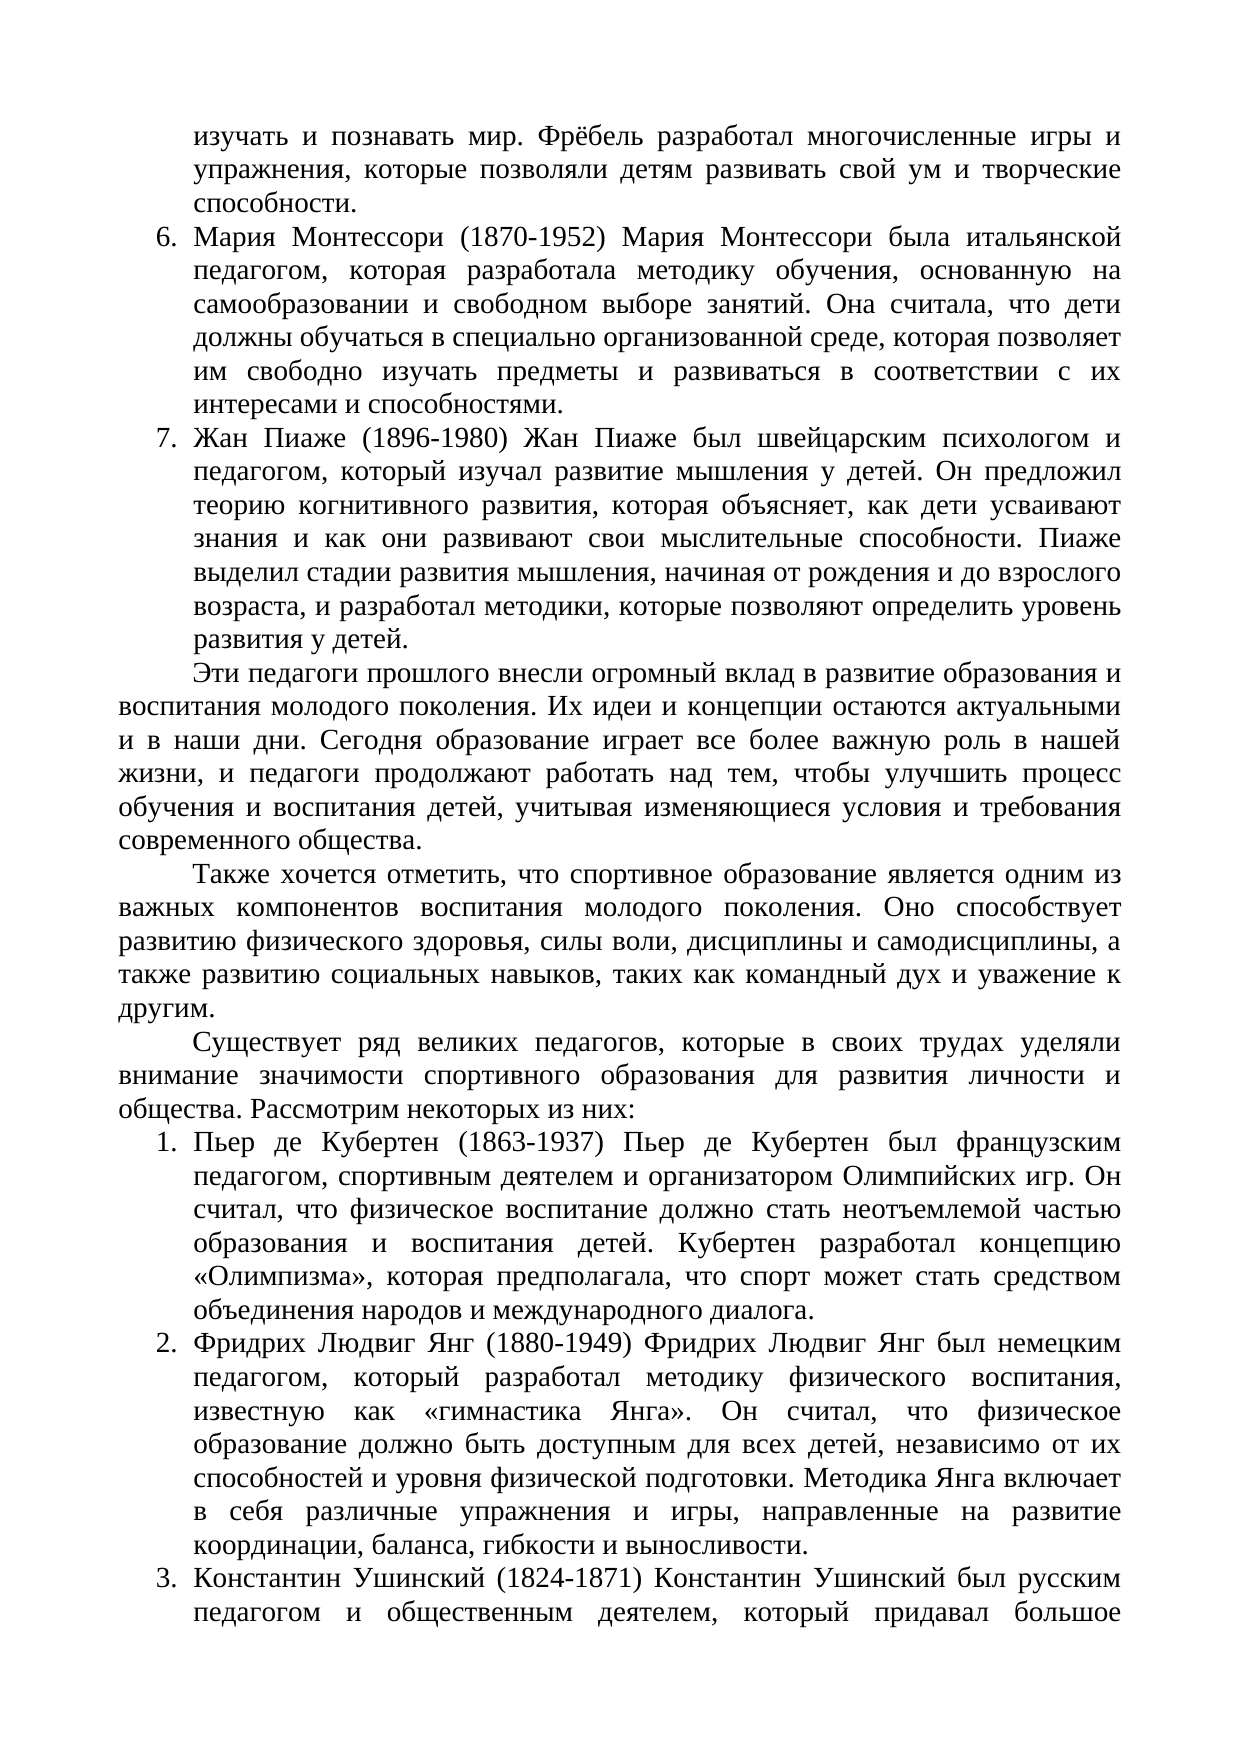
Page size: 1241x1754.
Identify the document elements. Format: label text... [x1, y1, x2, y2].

text Эти педагоги прошлого внесли огромный вклад в развитие образования и воспитания молодого поколения. Их идеи и концепции остаются актуальными и в наши дни. Сегодня образование играет все более важную роль в нашей жизни, и педагоги продолжают работать над тем, чтобы улучшить процесс обучения и воспитания детей, учитывая изменяющиеся условия и требования современного общества. [118, 655, 1122, 856]
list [156, 118, 1122, 219]
list Мария Монтессори (1870-1952) Мария Монтессори была итальянской педагогом, которая разработала методику обучения, основанную на самообразовании и свободном выборе занятий. Она считала, что дети должны обучаться в специально организованной среде, которая позволяет им свободно изучать предметы и развиваться в соответствии с их интересами и способностями. [156, 219, 1122, 420]
list Пьер де Кубертен (1863-1937) Пьер де Кубертен был французским педагогом, спортивным деятелем и организатором Олимпийских игр. Он считал, что физическое воспитание должно стать неотъемлемой частью образования и воспитания детей. Кубертен разработал концепцию «Олимпизма», которая предполагала, что спорт может стать средством объединения народов и международного диалога. [156, 1124, 1122, 1326]
text Существует ряд великих педагогов, которые в своих трудах уделяли внимание значимости спортивного образования для развития личности и общества. Рассмотрим некоторых из них: [118, 1024, 1122, 1124]
list Фридрих Людвиг Янг (1880-1949) Фридрих Людвиг Янг был немецким педагогом, который разработал методику физического воспитания, известную как «гимнастика Янга». Он считал, что физическое образование должно быть доступным для всех детей, независимо от их способностей и уровня физической подготовки. Методика Янга включает в себя различные упражнения и игры, направленные на развитие координации, баланса, гибкости и выносливости. [156, 1326, 1122, 1560]
list Жан Пиаже (1896-1980) Жан Пиаже был швейцарским психологом и педагогом, который изучал развитие мышления у детей. Он предложил теорию когнитивного развития, которая объясняет, как дети усваивают знания и как они развивают свои мыслительные способности. Пиаже выделил стадии развития мышления, начиная от рождения и до взрослого возраста, и разработал методики, которые позволяют определить уровень развития у детей. [156, 420, 1122, 655]
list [156, 1560, 1122, 1627]
text Также хочется отметить, что спортивное образование является одним из важных компонентов воспитания молодого поколения. Оно способствует развитию физического здоровья, силы воли, дисциплины и самодисциплины, а также развитию социальных навыков, таких как командный дух и уважение к другим. [118, 856, 1122, 1024]
